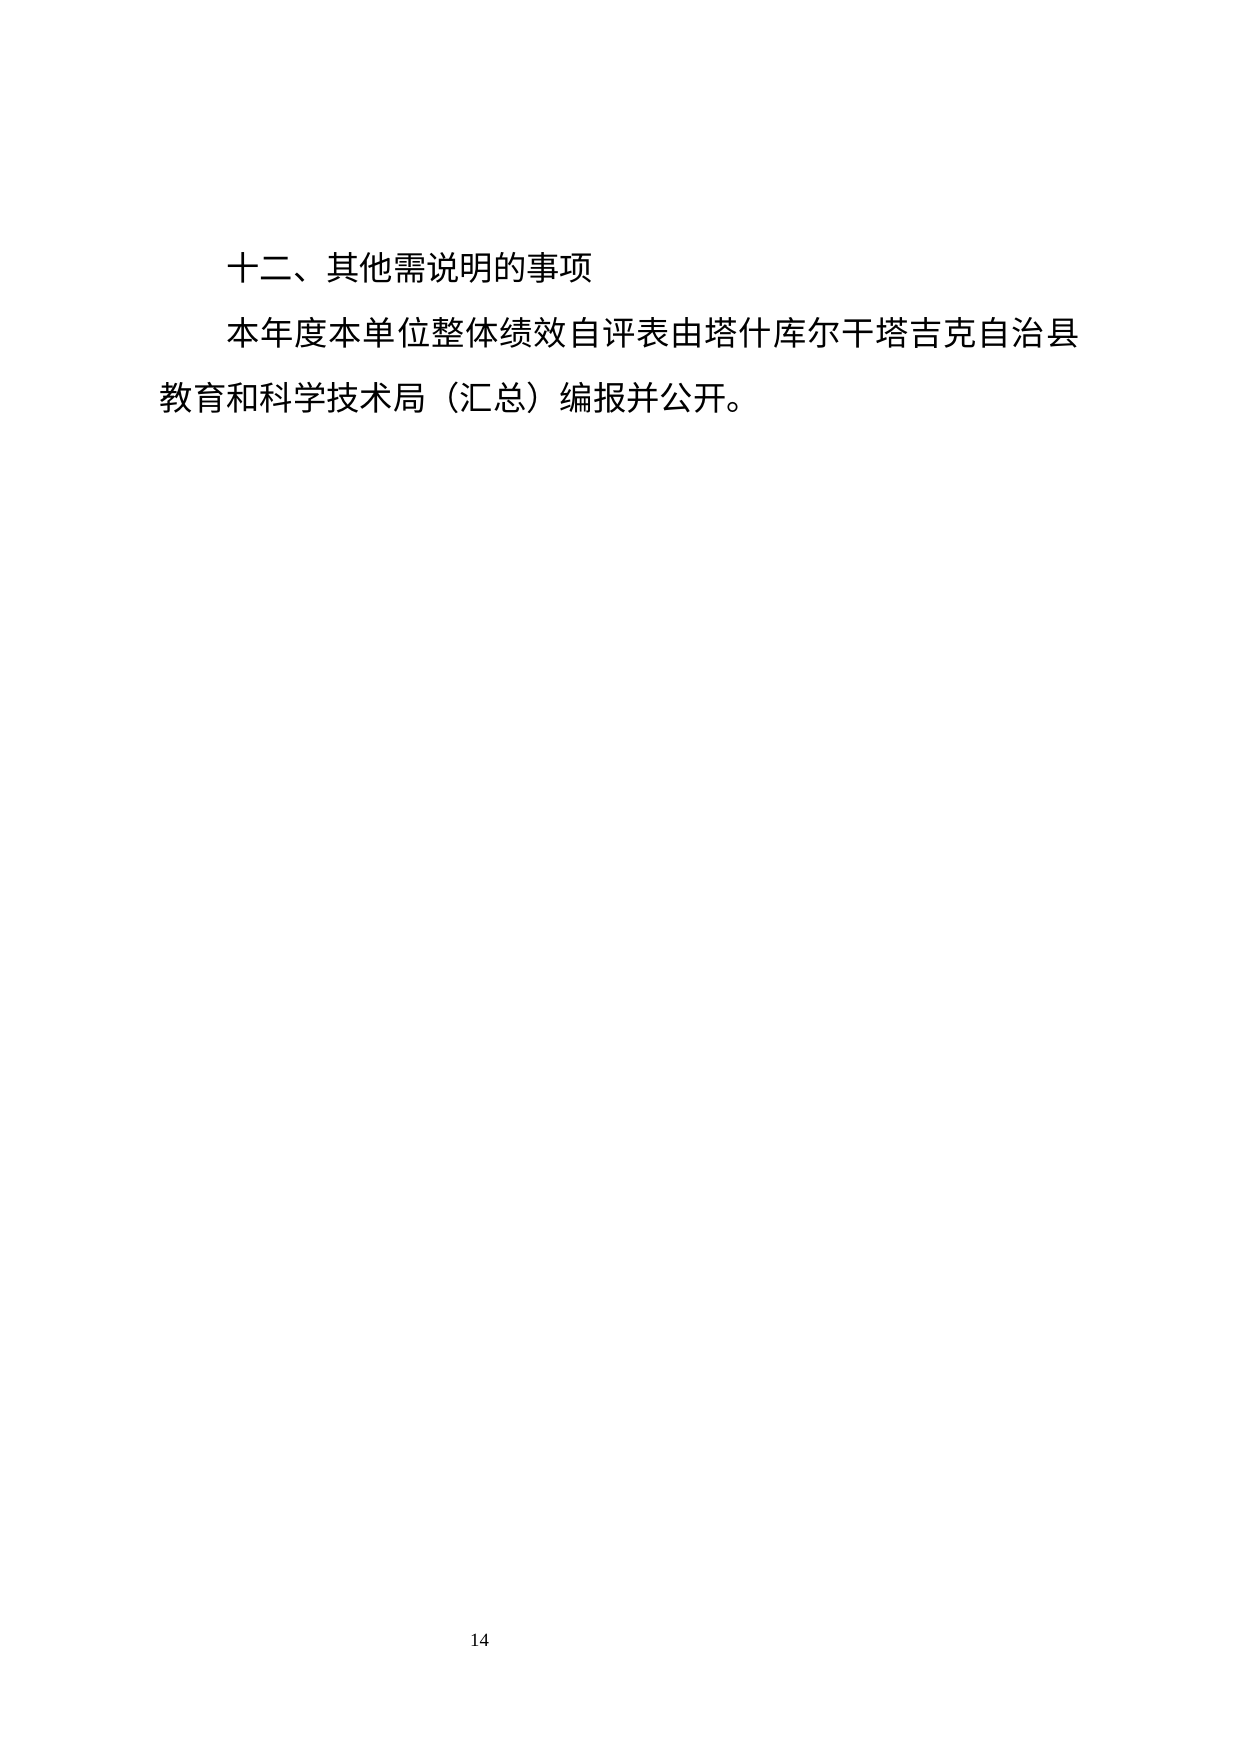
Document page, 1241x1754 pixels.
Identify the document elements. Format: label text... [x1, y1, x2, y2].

text 本年度本单位整体绩效自评表由塔什库尔干塔吉克自治县教育和科学技术局（汇总）编报并公开。 [159, 298, 1081, 428]
text 十二、其他需说明的事项 [159, 233, 1081, 298]
